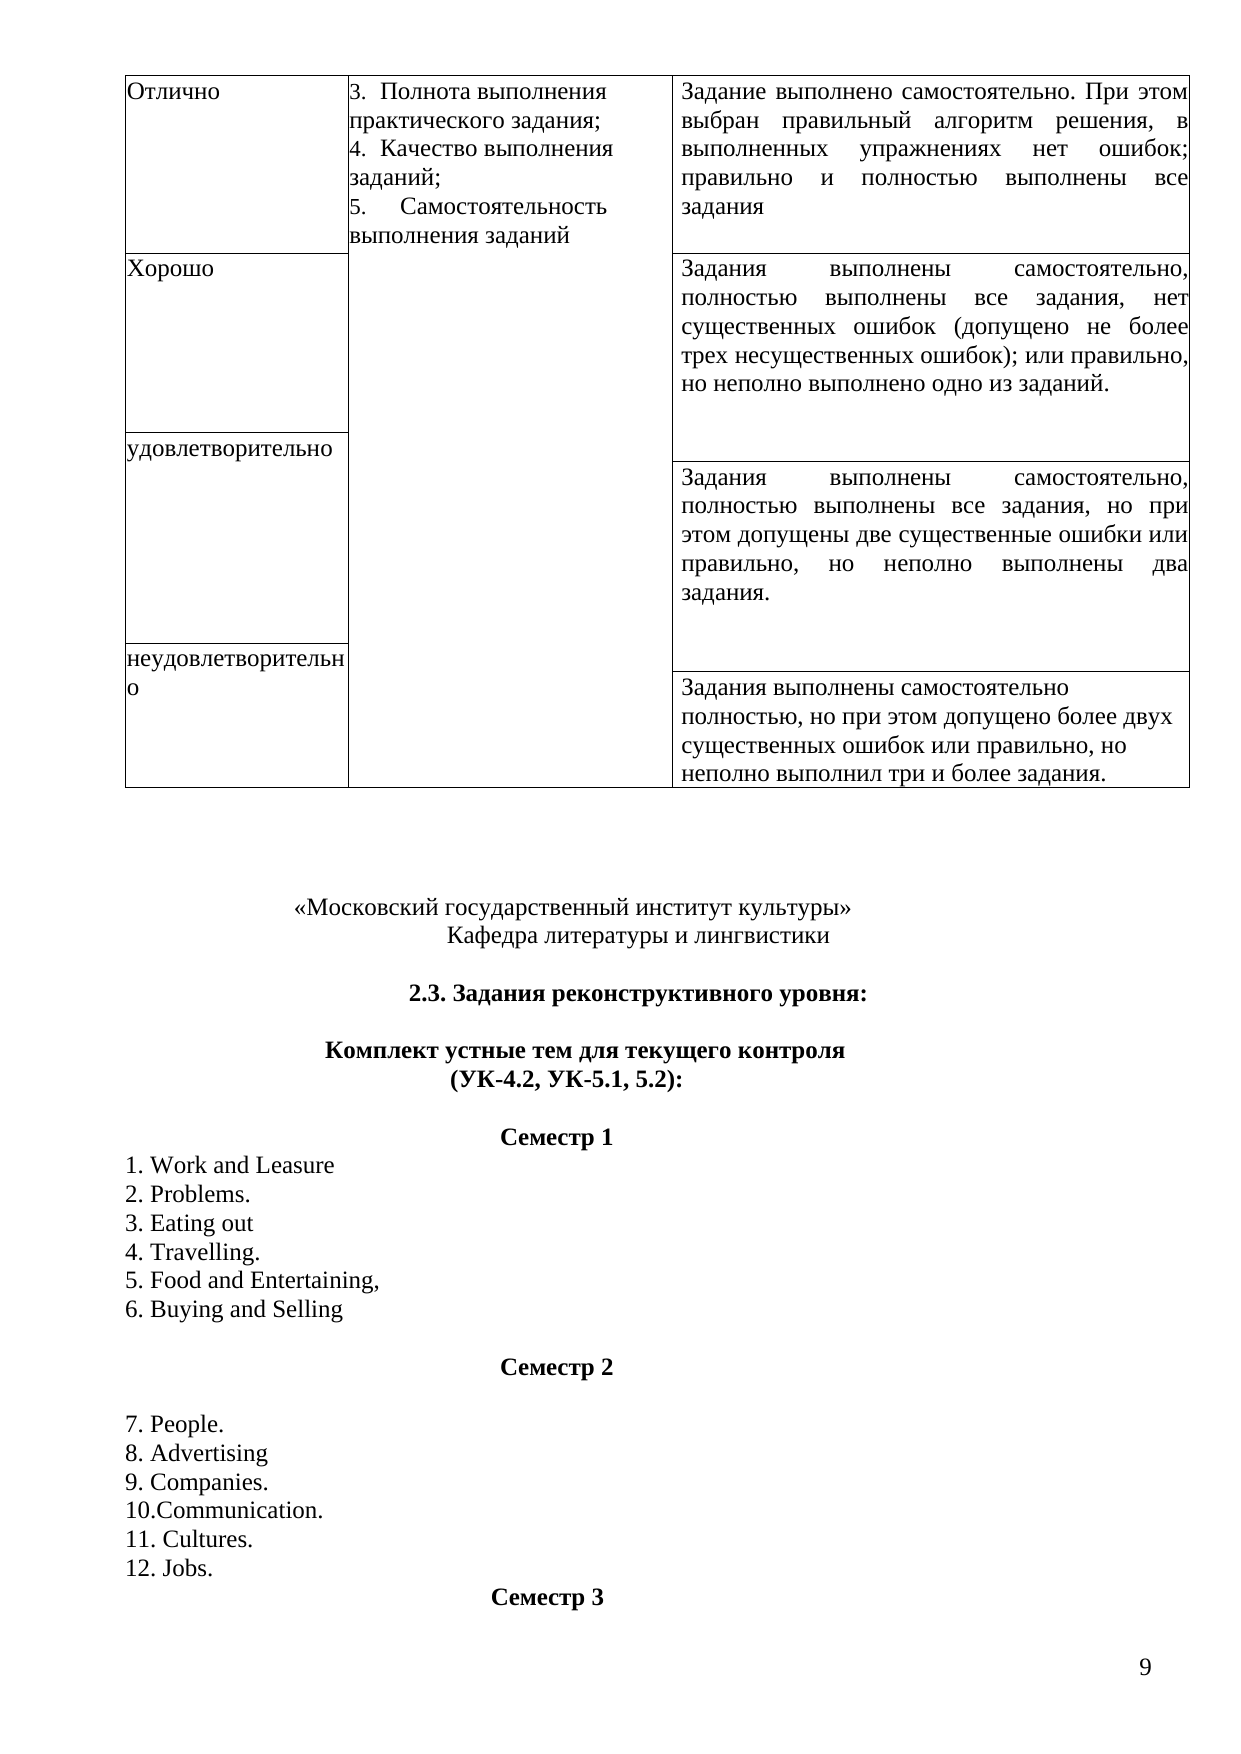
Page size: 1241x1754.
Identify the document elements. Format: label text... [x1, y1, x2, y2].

text 1. Work and Leasure [125, 1150, 1152, 1179]
table_cell Полнота выполнения практического задания; Качество выполнения заданий; Самостоятельность выполнения заданий [349, 76, 672, 787]
table_cell неудовлетворительно [126, 644, 348, 787]
text 5. Food and Entertaining, [125, 1265, 1152, 1294]
text (УК-4.2, УК-5.1, 5.2): [125, 1064, 1152, 1093]
text 3. Eating out [125, 1208, 1152, 1237]
text 11. Cultures. [125, 1524, 1152, 1553]
text 2.3. Задания реконструктивного уровня: [125, 978, 1152, 1007]
text 7. People. [125, 1409, 1152, 1438]
text 4. Travelling. [125, 1237, 1152, 1265]
text 9. Companies. [125, 1467, 1152, 1495]
text Кафедра литературы и лингвистики [125, 920, 1152, 949]
text 10.Communication. [125, 1495, 1152, 1524]
text Семестр 3 [125, 1582, 1152, 1610]
text Семестр 2 [125, 1352, 1122, 1380]
table_cell Задания выполнены самостоятельно, полностью выполнены все задания, но при этом допущены две существенные ошибки или правильно, но неполно выполнены два задания. [673, 462, 1189, 671]
text 12. Jobs. [125, 1553, 1152, 1582]
text «Московский государственный институт культуры» [125, 892, 1152, 920]
text 6. Buying and Selling [125, 1294, 1152, 1323]
table_cell удовлетворительно [126, 433, 348, 642]
table_cell Задания выполнены самостоятельно полностью, но при этом допущено более двух существенных ошибок или правильно, но неполно выполнил три и более задания. [673, 672, 1189, 787]
table_cell Отлично [126, 76, 348, 252]
table_cell Хорошо [126, 254, 348, 432]
text Комплект устные тем для текущего контроля [125, 1035, 1152, 1064]
text 8. Advertising [125, 1438, 1152, 1467]
text Семестр 1 [125, 1122, 1152, 1150]
table_cell Задания выполнены самостоятельно, полностью выполнены все задания, нет существенных ошибок (допущено не более трех несущественных ошибок); или правильно, но неполно выполнено одно из заданий. [673, 254, 1189, 461]
text 2. Problems. [125, 1179, 1152, 1208]
table_cell Задание выполнено самостоятельно. При этом выбран правильный алгоритм решения, в выполненных упражнениях нет ошибок; правильно и полностью выполнены все задания [673, 76, 1189, 252]
